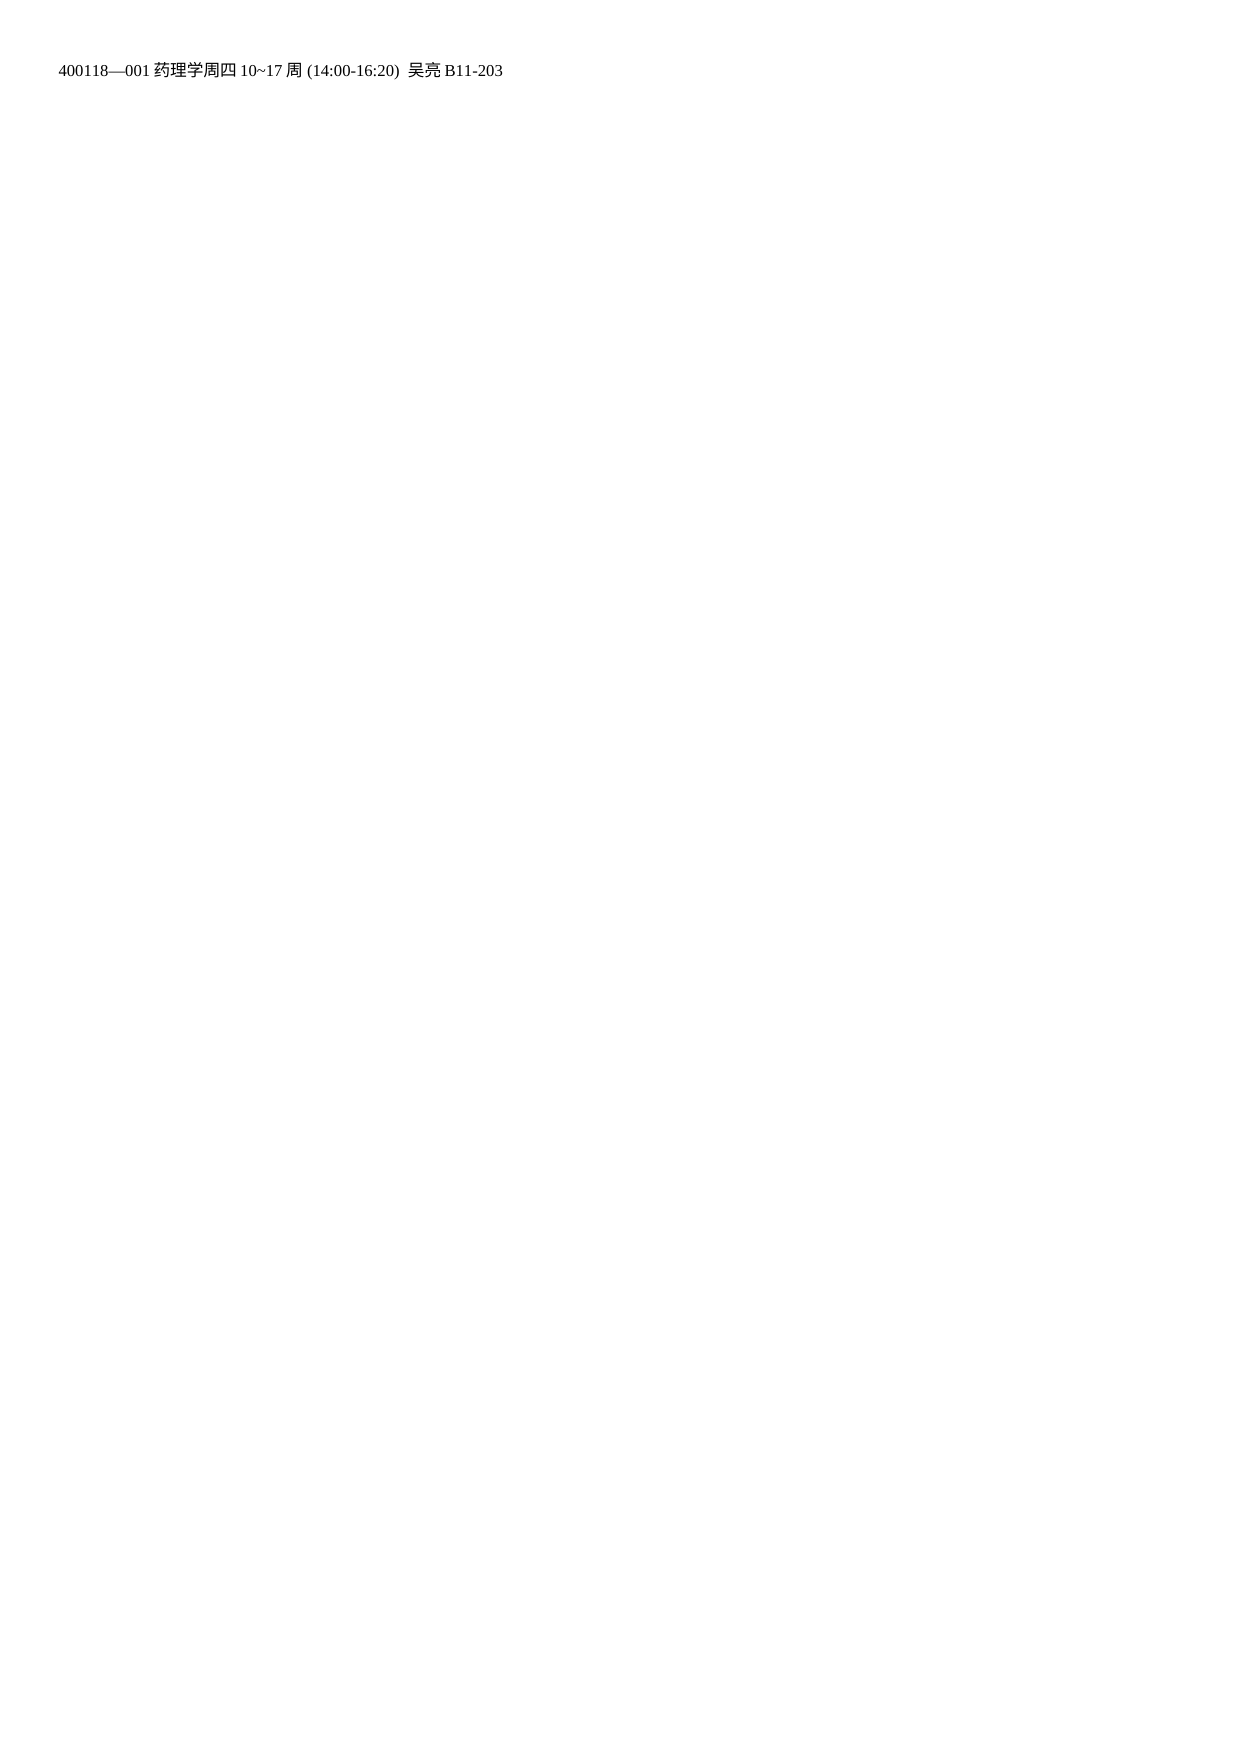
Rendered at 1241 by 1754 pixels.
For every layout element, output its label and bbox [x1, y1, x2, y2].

text [58, 58, 1182, 81]
